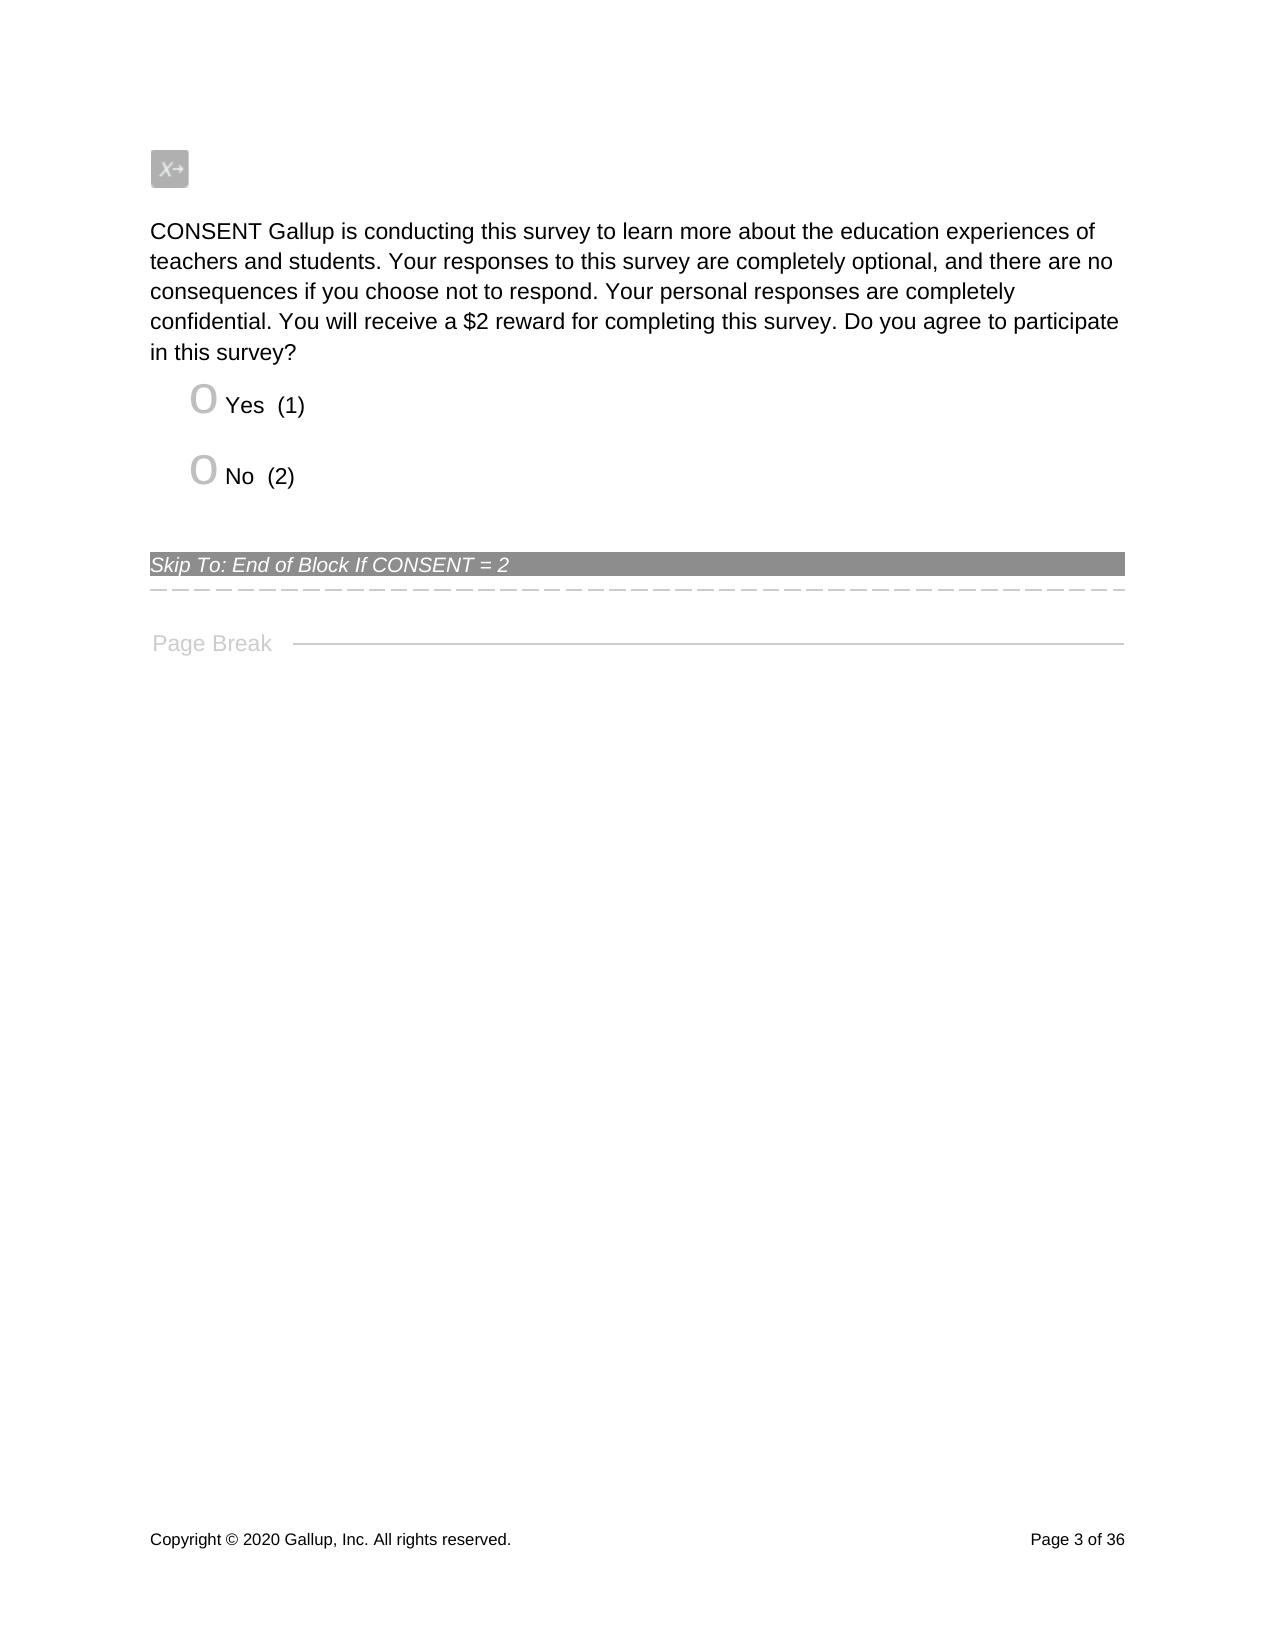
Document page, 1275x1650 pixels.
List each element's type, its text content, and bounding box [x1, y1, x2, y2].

table_header [291, 630, 1125, 670]
text Skip To: End of Block If CONSENT = 2 [150, 552, 1125, 576]
list Yes (1) [187, 369, 1125, 430]
table_header Page Break [151, 630, 291, 670]
text CONSENT Gallup is conducting this survey to learn more about the education experiences of teachers and students. Your responses to this survey are completely optional, and there are no consequences if you choose not to respond. Your personal responses are completely confidential. You will receive a $2 reward for completing this survey. Do you agree to participate in this survey? [150, 218, 1125, 365]
list No (2) [187, 439, 1125, 501]
picture [151, 150, 189, 188]
